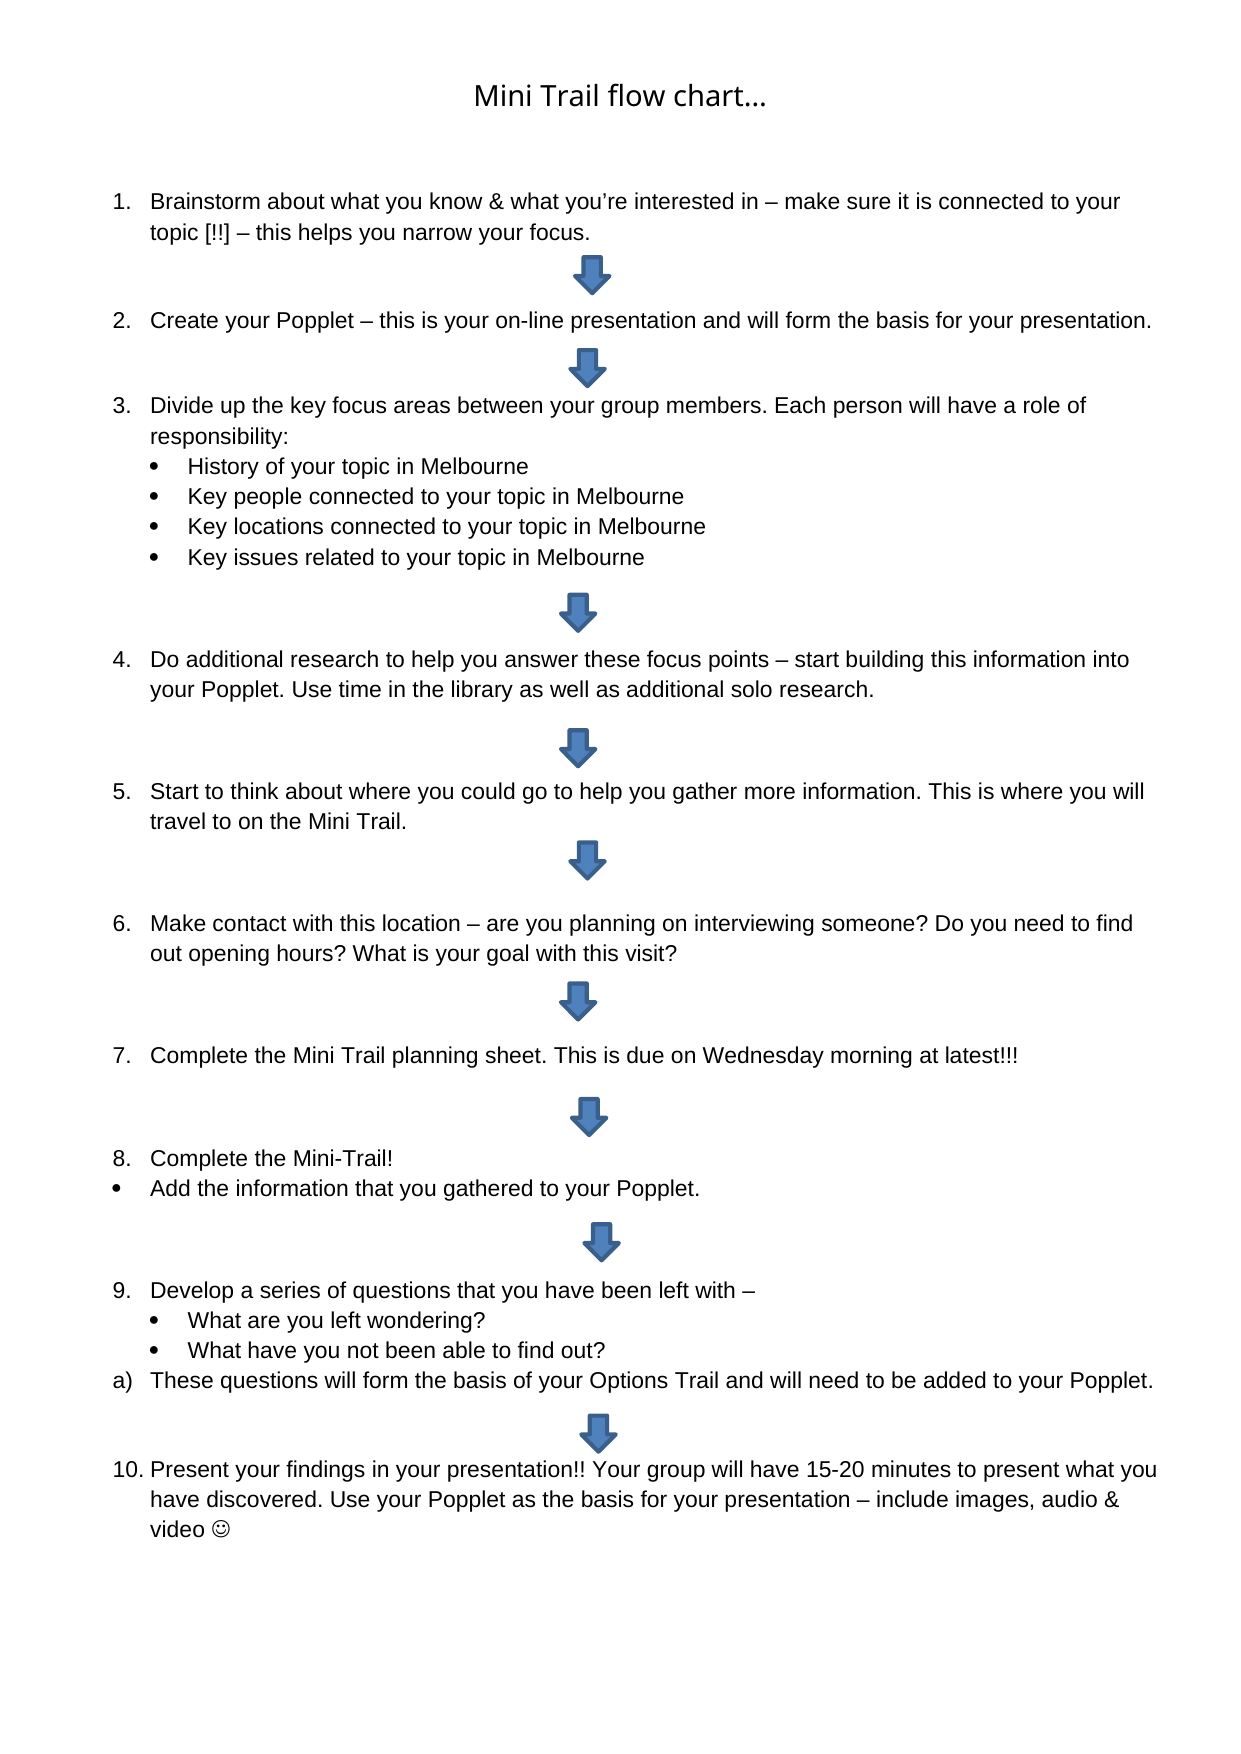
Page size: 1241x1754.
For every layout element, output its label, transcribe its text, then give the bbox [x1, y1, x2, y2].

list History of your topic in Melbourne [150, 453, 1165, 479]
list What have you not been able to find out? [150, 1337, 1165, 1364]
list Start to think about where you could go to help you gather more information. This is where you will travel to on the Mini Trail. [112, 778, 1165, 834]
list Divide up the key focus areas between your group members. Each person will have a role of responsibility: [112, 392, 1165, 449]
list Key locations connected to your topic in Melbourne [150, 513, 1165, 540]
list Brainstorm about what you know & what you’re interested in – make sure it is connected to your topic [!!] – this helps you narrow your focus. [112, 188, 1165, 245]
text Mini Trail flow chart… [75, 75, 1165, 115]
list Key issues related to your topic in Melbourne [150, 543, 1165, 570]
list Make contact with this location – are you planning on interviewing someone? Do you need to find out opening hours? What is your goal with this visit? [112, 910, 1165, 967]
list Create your Popplet – this is your on-line presentation and will form the basis for your presentation. [112, 307, 1165, 333]
list These questions will form the basis of your Options Trail and will need to be added to your Popplet. [112, 1367, 1165, 1394]
list Complete the Mini Trail planning sheet. This is due on Wednesday morning at latest!!! [112, 1042, 1165, 1069]
list Develop a series of questions that you have been left with – [112, 1277, 1165, 1303]
list Key people connected to your topic in Melbourne [150, 483, 1165, 509]
list Do additional research to help you answer these focus points – start building this information into your Popplet. Use time in the library as well as additional solo research. [112, 646, 1165, 702]
list Complete the Mini-Trail! [112, 1144, 1165, 1171]
list Add the information that you gathered to your Popplet. [112, 1175, 1165, 1201]
list Present your findings in your presentation!! Your group will have 15-20 minutes to present what you have discovered. Use your Popplet as the basis for your presentation – include images, audio & video [112, 1456, 1165, 1543]
list What are you left wondering? [150, 1307, 1165, 1333]
